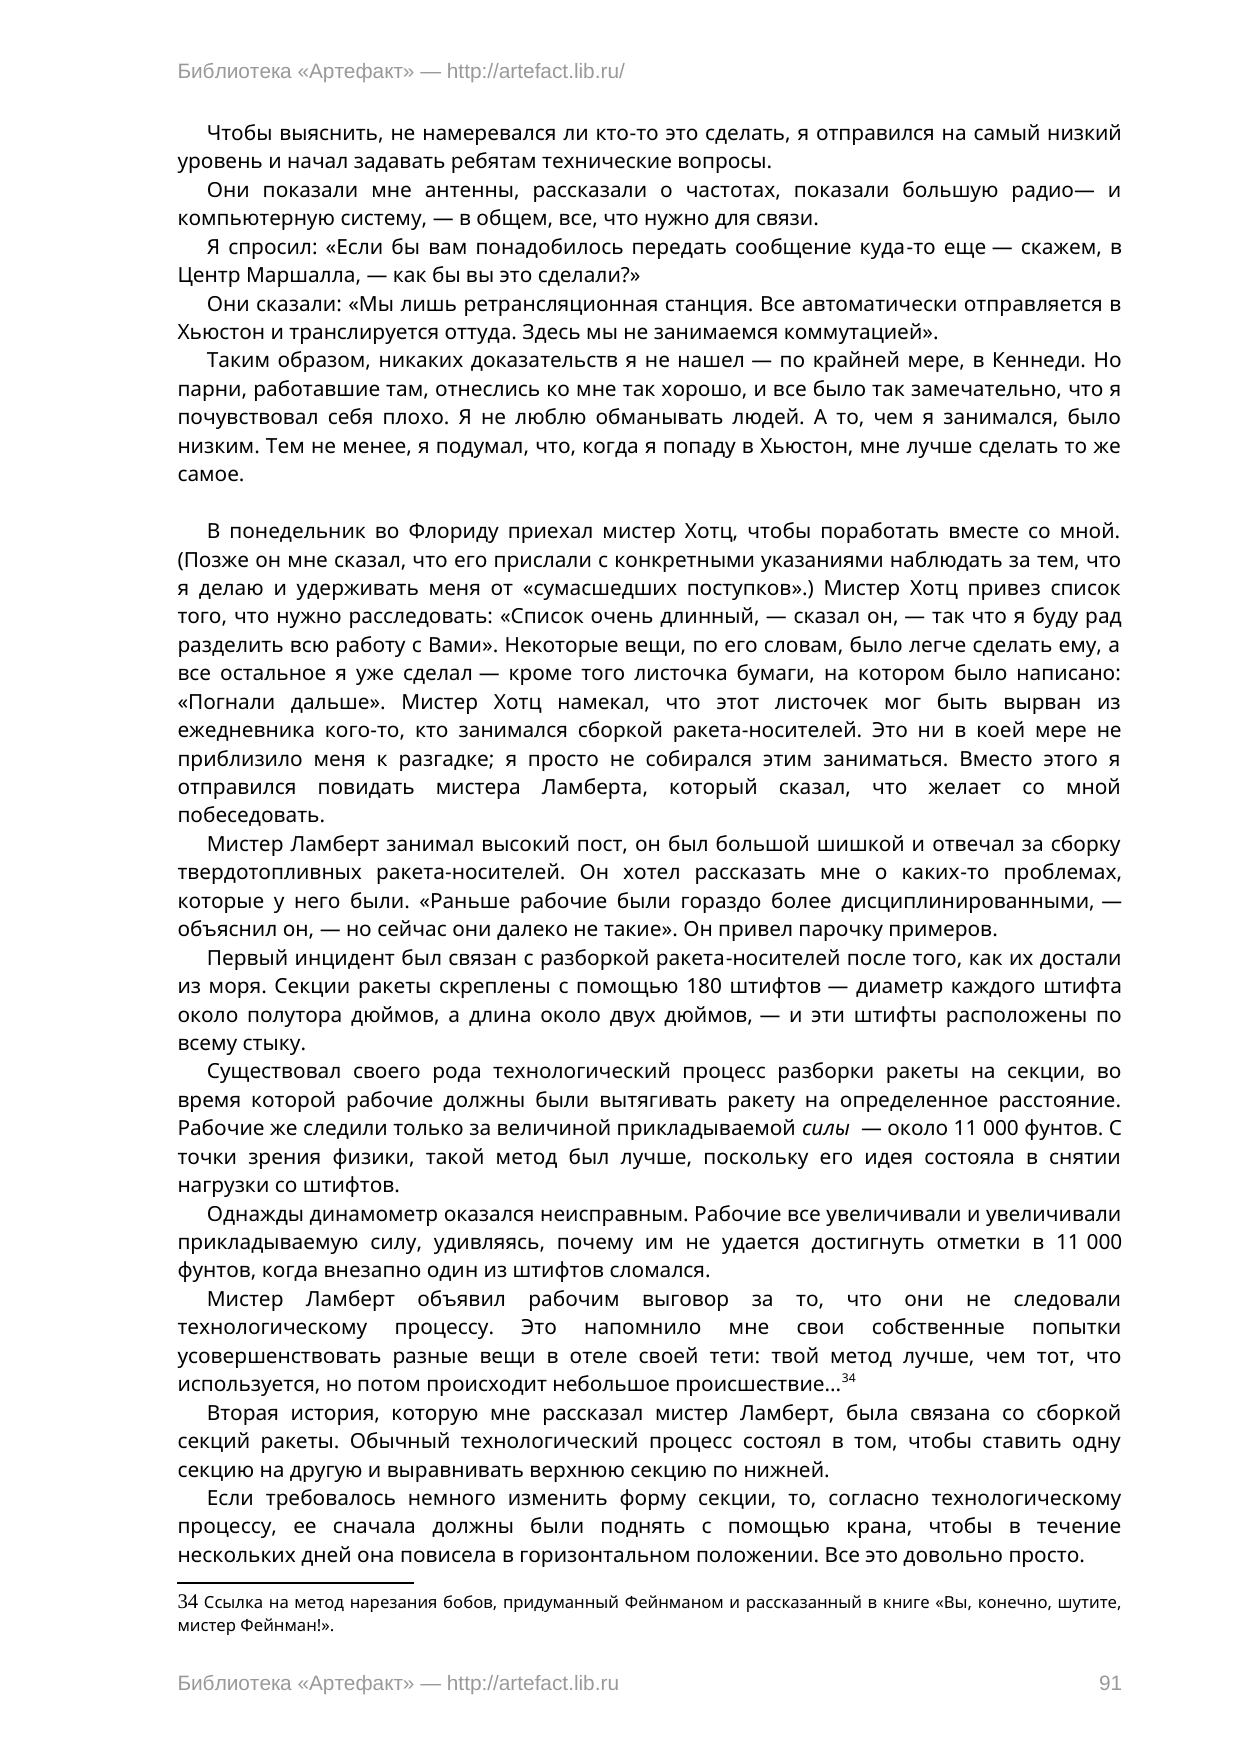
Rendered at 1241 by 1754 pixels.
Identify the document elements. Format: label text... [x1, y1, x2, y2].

text Чтобы выяснить, не намеревался ли кто-то это сделать, я отправился на самый низкий уровень и начал задавать ребятам технические вопросы. [177, 118, 1122, 175]
text Мистер Ламберт объявил рабочим выговор за то, что они не следовали технологическому процессу. Это напомнило мне свои собственные попытки усовершенствовать разные вещи в отеле своей тети: твой метод лучше, чем тот, что используется, но потом происходит небольшое происшествие... [177, 1284, 1122, 1398]
text Первый инцидент был связан с разборкой ракета-носителей после того, как их достали из моря. Секции ракеты скреплены с помощью 180 штифтов — диаметр каждого штифта около полутора дюймов, а длина около двух дюймов, — и эти штифты расположены по всему стыку. [177, 943, 1122, 1057]
text Они показали мне антенны, рассказали о частотах, показали большую радио— и компьютерную систему, — в общем, все, что нужно для связи. [177, 175, 1122, 232]
text Они сказали: «Мы лишь ретрансляционная станция. Все автоматически отправляется в Хьюстон и транслируется оттуда. Здесь мы не занимаемся коммутацией». [177, 289, 1122, 346]
text Я спросил: «Если бы вам понадобилось передать сообщение куда-то еще — скажем, в Центр Маршалла, — как бы вы это сделали?» [177, 232, 1122, 289]
text В понедельник во Флориду приехал мистер Хотц, чтобы поработать вместе со мной. (Позже он мне сказал, что его прислали с конкретными указаниями наблюдать за тем, что я делаю и удерживать меня от «сумасшедших поступков».) Мистер Хотц привез список того, что нужно расследовать: «Список очень длинный, — сказал он, — так что я буду рад разделить всю работу с Вами». Некоторые вещи, по его словам, было легче сделать ему, а все остальное я уже сделал — кроме того листочка бумаги, на котором было написано: «Погнали дальше». Мистер Хотц намекал, что этот листочек мог быть вырван из ежедневника кого-то, кто занимался сборкой ракета-носителей. Это ни в коей мере не приблизило меня к разгадке; я просто не собирался этим заниматься. Вместо этого я отправился повидать мистера Ламберта, который сказал, что желает со мной побеседовать. [177, 516, 1122, 829]
text Мистер Ламберт занимал высокий пост, он был большой шишкой и отвечал за сборку твердотопливных ракета-носителей. Он хотел рассказать мне о каких-то проблемах, которые у него были. «Раньше рабочие были гораздо более дисциплинированными, — объяснил он, — но сейчас они далеко не такие». Он привел парочку примеров. [177, 829, 1122, 943]
text Если требовалось немного изменить форму секции, то, согласно технологическому процессу, ее сначала должны были поднять с помощью крана, чтобы в течение нескольких дней она повисела в горизонтальном положении. Все это довольно просто. [177, 1483, 1122, 1568]
text Однажды динамометр оказался неисправным. Рабочие все увеличивали и увеличивали прикладываемую силу, удивляясь, почему им не удается достигнуть отметки в 11 000 фунтов, когда внезапно один из штифтов сломался. [177, 1199, 1122, 1284]
text Вторая история, которую мне рассказал мистер Ламберт, была связана со сборкой секций ракеты. Обычный технологический процесс состоял в том, чтобы ставить одну секцию на другую и выравнивать верхнюю секцию по нижней. [177, 1398, 1122, 1483]
text Таким образом, никаких доказательств я не нашел — по крайней мере, в Кеннеди. Но парни, работавшие там, отнеслись ко мне так хорошо, и все было так замечательно, что я почувствовал себя плохо. Я не люблю обманывать людей. А то, чем я занимался, было низким. Тем не менее, я подумал, что, когда я попаду в Хьюстон, мне лучше сделать то же самое. [177, 346, 1122, 488]
text Существовал своего рода технологический процесс разборки ракеты на секции, во время которой рабочие должны были вытягивать ракету на определенное расстояние. Рабочие же следили только за величиной прикладываемой силы — около 11 000 фунтов. С точки зрения физики, такой метод был лучше, поскольку его идея состояла в снятии нагрузки со штифтов. [177, 1057, 1122, 1199]
